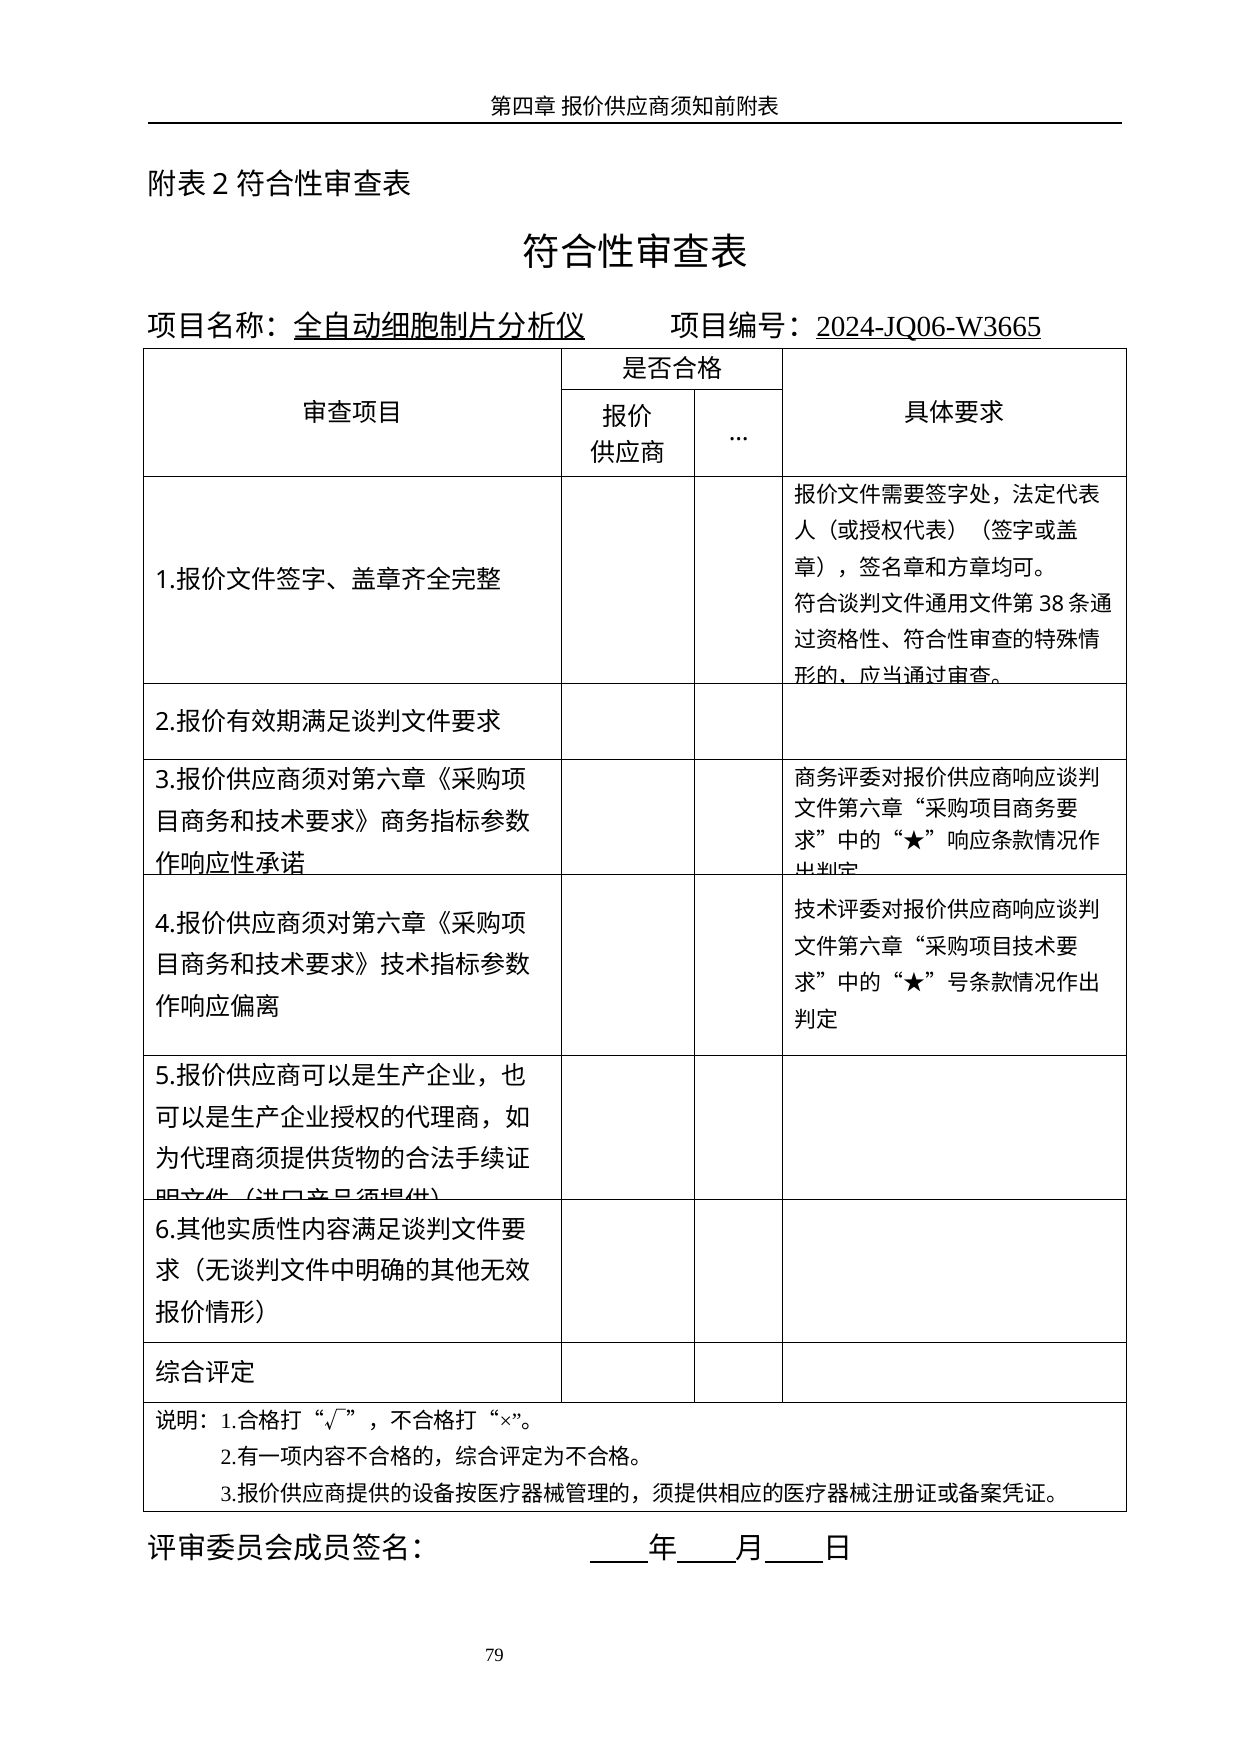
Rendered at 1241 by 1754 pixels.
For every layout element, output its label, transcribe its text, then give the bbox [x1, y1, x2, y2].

table_header 审查项目 [144, 349, 561, 476]
text 符合性审查表 [148, 218, 1122, 277]
table_cell 5.报价供应商可以是生产企业，也可以是生产企业授权的代理商，如为代理商须提供货物的合法手续证明文件（进口产品须提供） [144, 1056, 561, 1198]
table_cell [783, 1200, 1126, 1342]
table_cell [783, 684, 1126, 759]
table_cell 综合评定 [144, 1343, 561, 1402]
table_cell 2.报价有效期满足谈判文件要求 [144, 684, 561, 759]
table_cell 6.其他实质性内容满足谈判文件要求（无谈判文件中明确的其他无效报价情形） [144, 1200, 561, 1342]
table_cell 商务评委对报价供应商响应谈判文件第六章“采购项目商务要求”中的“★”响应条款情况作出判定 [783, 760, 1126, 874]
table_cell [562, 760, 694, 874]
table_cell 1.报价文件签字、盖章齐全完整 [144, 477, 561, 683]
table_cell [562, 684, 694, 759]
table_cell 说明：1.合格打“√”，不合格打“×”。 2.有一项内容不合格的，综合评定为不合格。 3.报价供应商提供的设备按医疗器械管理的，须提供相应的医疗器械注册证或备案凭证。 [144, 1403, 1126, 1511]
table_cell [562, 1200, 694, 1342]
table_cell [783, 1056, 1126, 1198]
table_cell [695, 477, 782, 683]
table_cell 报价文件需要签字处，法定代表人（或授权代表）（签字或盖章），签名章和方章均可。 符合谈判文件通用文件第38条通过资格性、符合性审查的特殊情形的，应当通过审查。 [783, 477, 1126, 683]
table_cell [783, 1343, 1126, 1402]
table_cell 技术评委对报价供应商响应谈判文件第六章“采购项目技术要求”中的“★”号条款情况作出判定 [783, 875, 1126, 1054]
text 评审委员会成员签名： 年 月 日 [148, 1512, 1122, 1570]
table_cell [695, 684, 782, 759]
text 项目名称：全自动细胞制片分析仪 项目编号：2024-JQ06-W3665 [148, 289, 1122, 348]
table_cell [562, 477, 694, 683]
table_cell [562, 1343, 694, 1402]
table_header 是否合格 [562, 349, 782, 389]
table_cell [695, 1056, 782, 1198]
table_cell 4.报价供应商须对第六章《采购项目商务和技术要求》技术指标参数作响应偏离 [144, 875, 561, 1054]
table_cell [562, 875, 694, 1054]
table_header 具体要求 [783, 349, 1126, 476]
subtitle 附表2 符合性审查表 [148, 148, 1122, 206]
table_cell [695, 1200, 782, 1342]
table_cell 3.报价供应商须对第六章《采购项目商务和技术要求》商务指标参数作响应性承诺 [144, 760, 561, 874]
table_cell … [695, 390, 782, 476]
table_cell 报价 供应商 [562, 390, 694, 476]
table_cell [695, 1343, 782, 1402]
table_cell [562, 1056, 694, 1198]
table_cell [695, 875, 782, 1054]
table_cell [695, 760, 782, 874]
